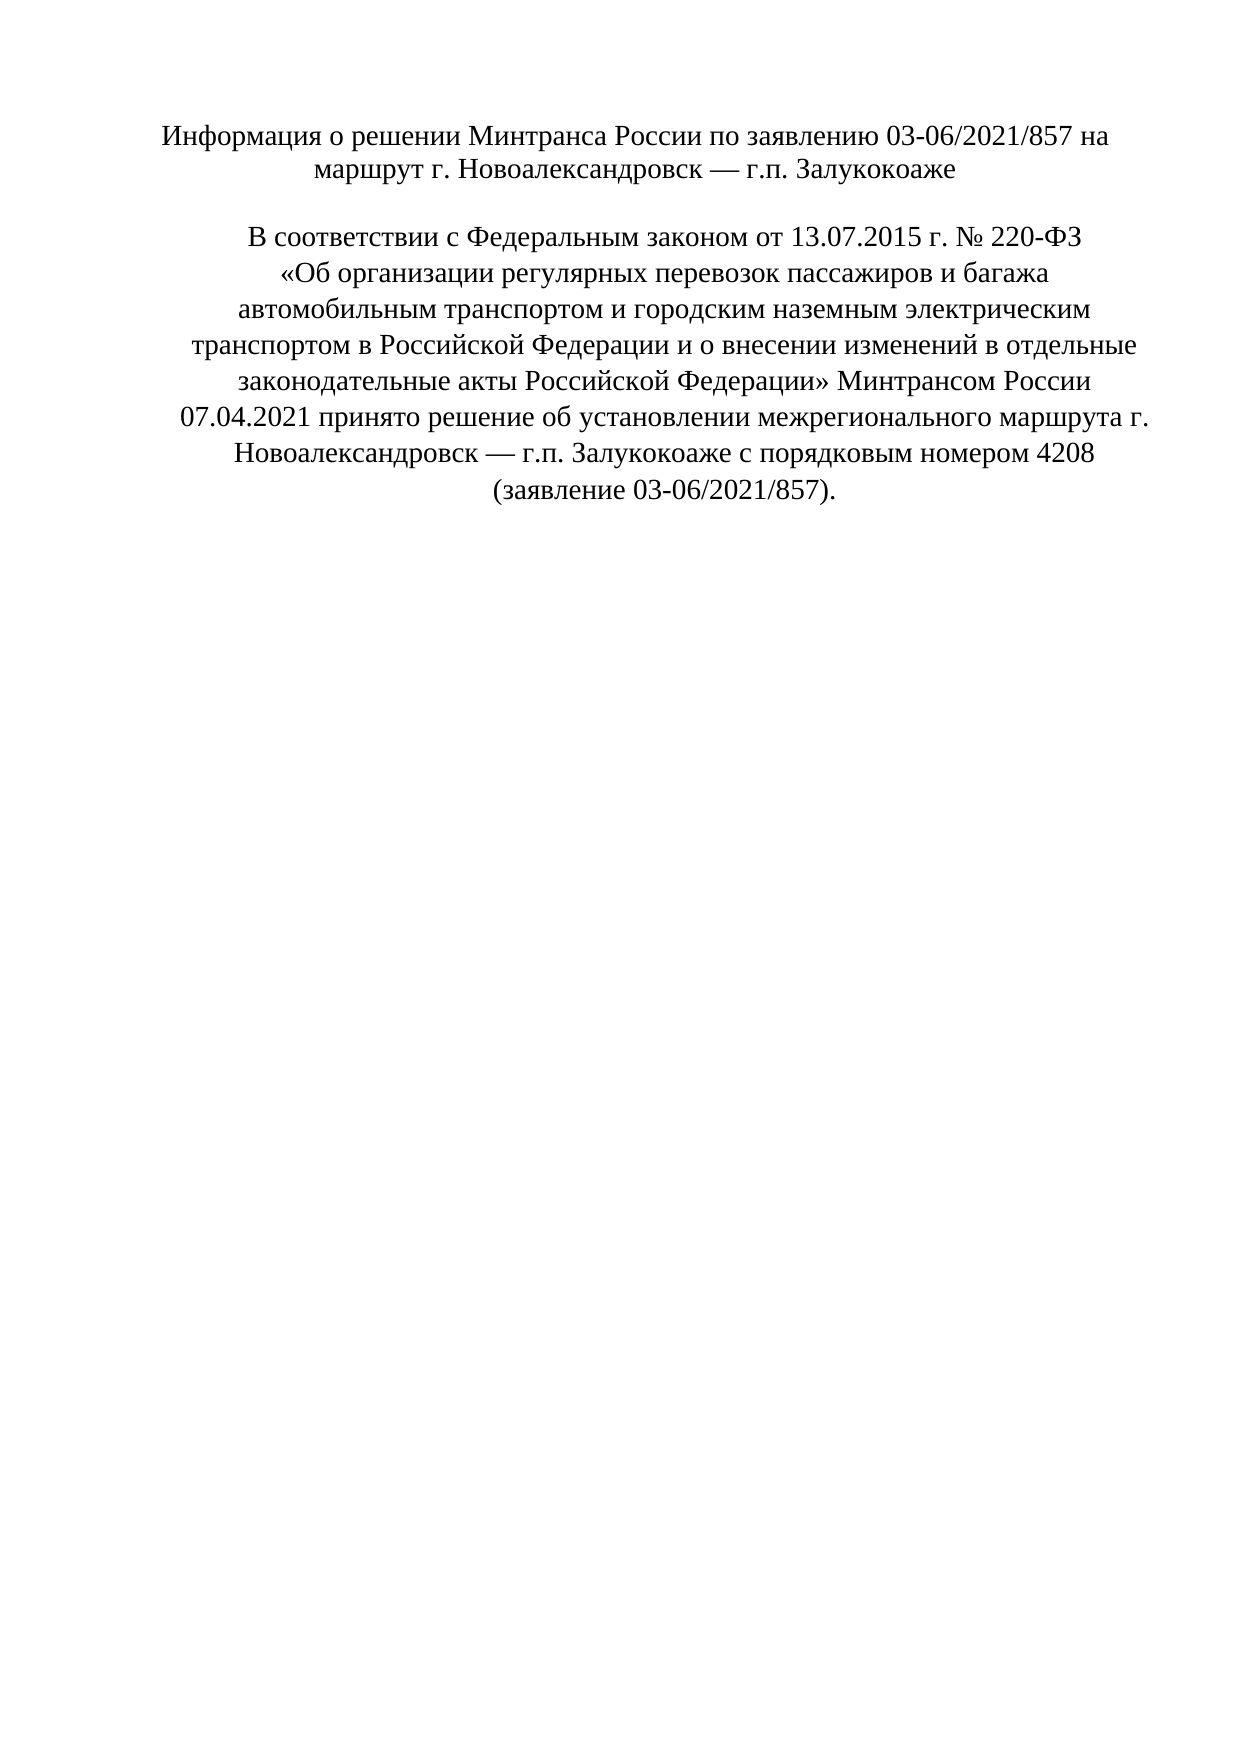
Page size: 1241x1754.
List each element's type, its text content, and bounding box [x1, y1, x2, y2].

text В соответствии с Федеральным законом от 13.07.2015 г. № 220-ФЗ «Об организации регулярных перевозок пассажиров и багажа автомобильным транспортом и городским наземным электрическим транспортом в Российской Федерации и о внесении изменений в отдельные законодательные акты Российской Федерации» Минтрансом России 07.04.2021 принято решение об установлении межрегионального маршрута г. Новоалександровск — г.п. Залукокоаже с порядковым номером 4208 (заявление 03-06/2021/857). [177, 219, 1152, 505]
text Информация о решении Минтранса России по заявлению 03-06/2021/857 на маршрут г. Новоалександровск — г.п. Залукокоаже [118, 118, 1152, 185]
